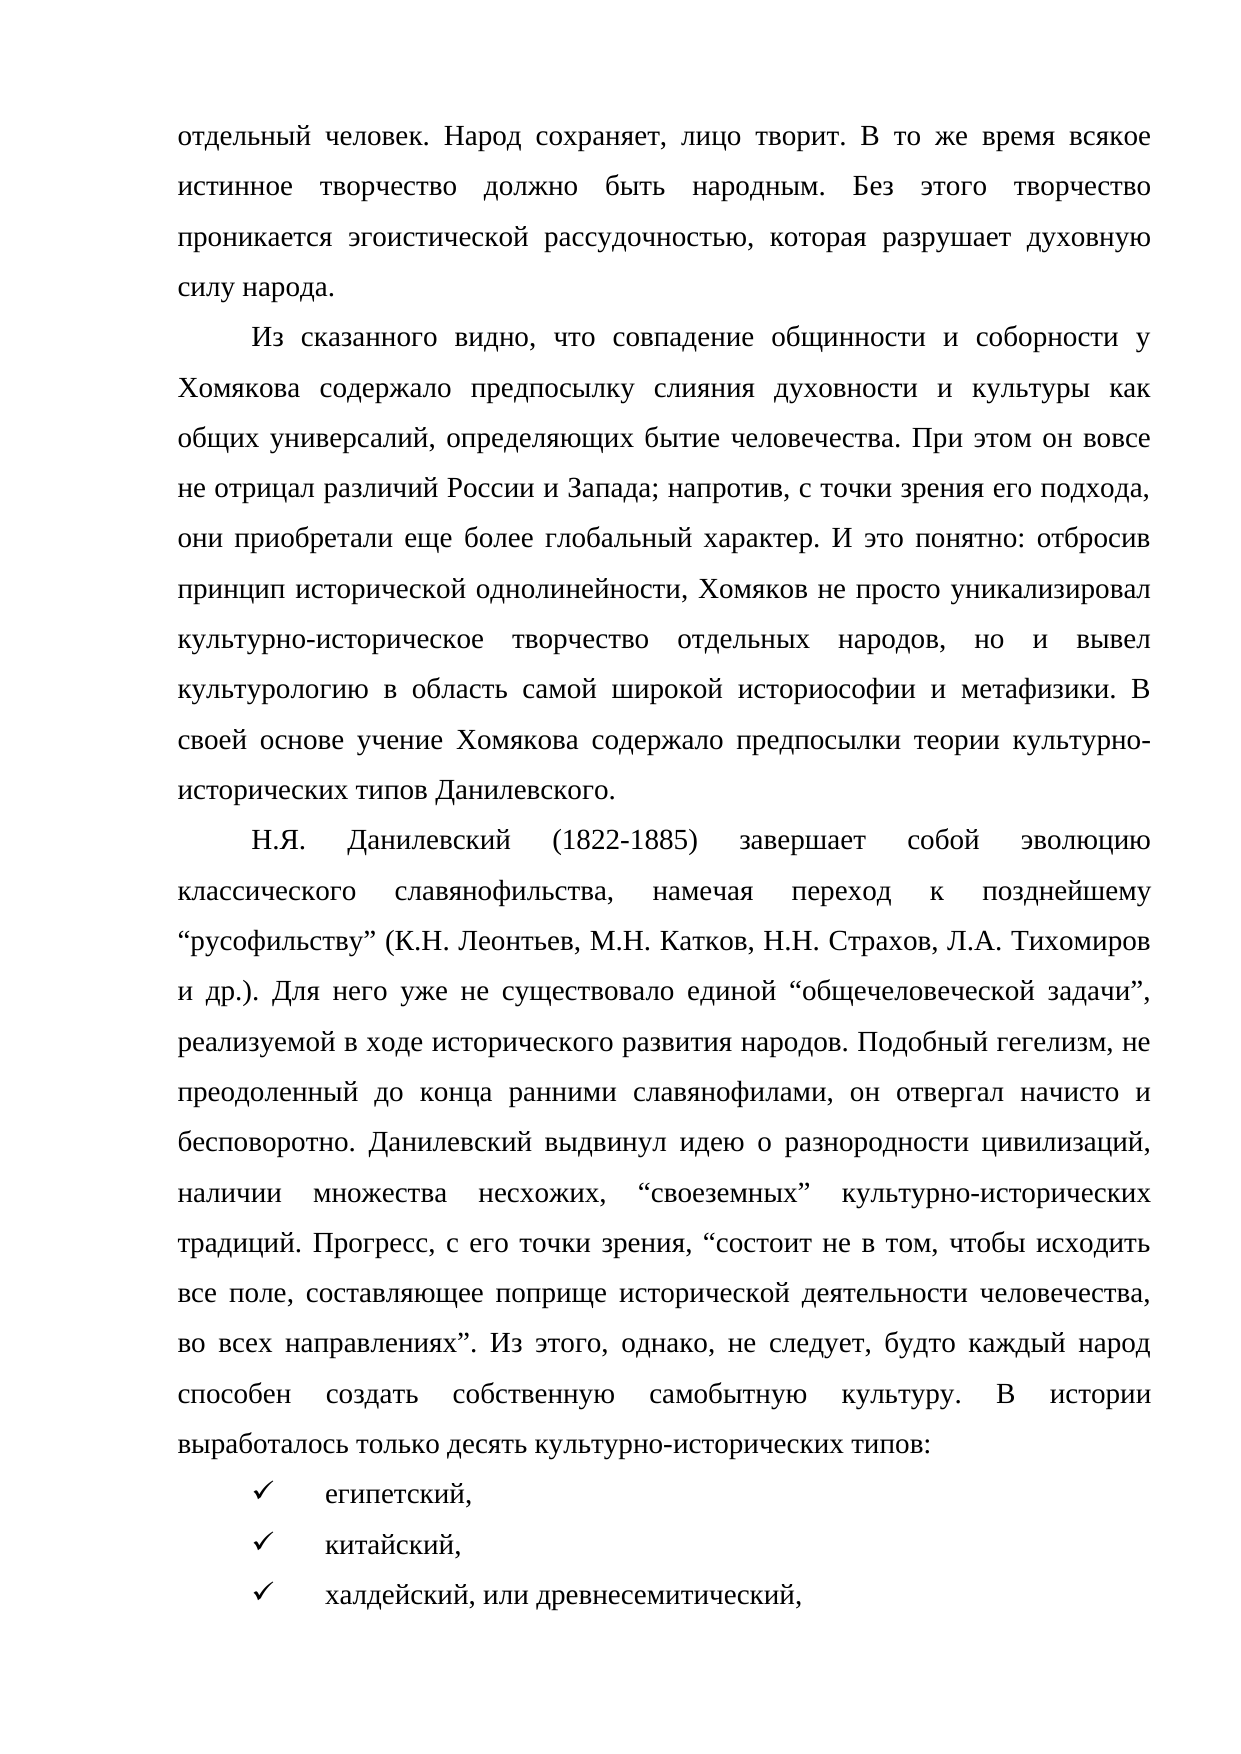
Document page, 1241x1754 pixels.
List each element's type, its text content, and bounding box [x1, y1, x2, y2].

list египетский, [177, 1477, 1152, 1510]
list халдейский, или древнесемитический, [177, 1577, 1152, 1611]
list китайский, [177, 1527, 1152, 1561]
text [177, 118, 1152, 303]
text Из сказанного видно, что совпадение общинности и соборности у Хомякова содержало предпосылку слияния духовности и культуры как общих универсалий, определяющих бытие человечества. При этом он вовсе не отрицал различий России и Запада; напротив, с точки зрения его подхода, они приобретали еще более глобальный характер. И это понятно: отбросив принцип исторической однолинейности, Хомяков не просто уникализировал культурно-историческое творчество отдельных народов, но и вывел культурологию в область самой широкой историософии и метафизики. В своей основе учение Хомякова содержало предпосылки теории культурно-исторических типов Данилевского. [177, 319, 1152, 806]
text Н.Я. Данилевский (1822-1885) завершает собой эволюцию классического славянофильства, намечая переход к позднейшему “русофильству” (К.Н. Леонтьев, М.Н. Катков, Н.Н. Страхов, Л.А. Тихомиров и др.). Для него уже не существовало единой “общечеловеческой задачи”, реализуемой в ходе исторического развития народов. Подобный гегелизм, не преодоленный до конца ранними славянофилами, он отвергал начисто и бесповоротно. Данилевский выдвинул идею о разнородности цивилизаций, наличии множества несхожих, “своеземных” культурно-исторических традиций. Прогресс, с его точки зрения, “состоит не в том, чтобы исходить все поле, составляющее поприще исторической деятельности человечества, во всех направлениях”. Из этого, однако, не следует, будто каждый народ способен создать собственную самобытную культуру. В истории выработалось только десять культурно-исторических типов: [177, 822, 1152, 1460]
